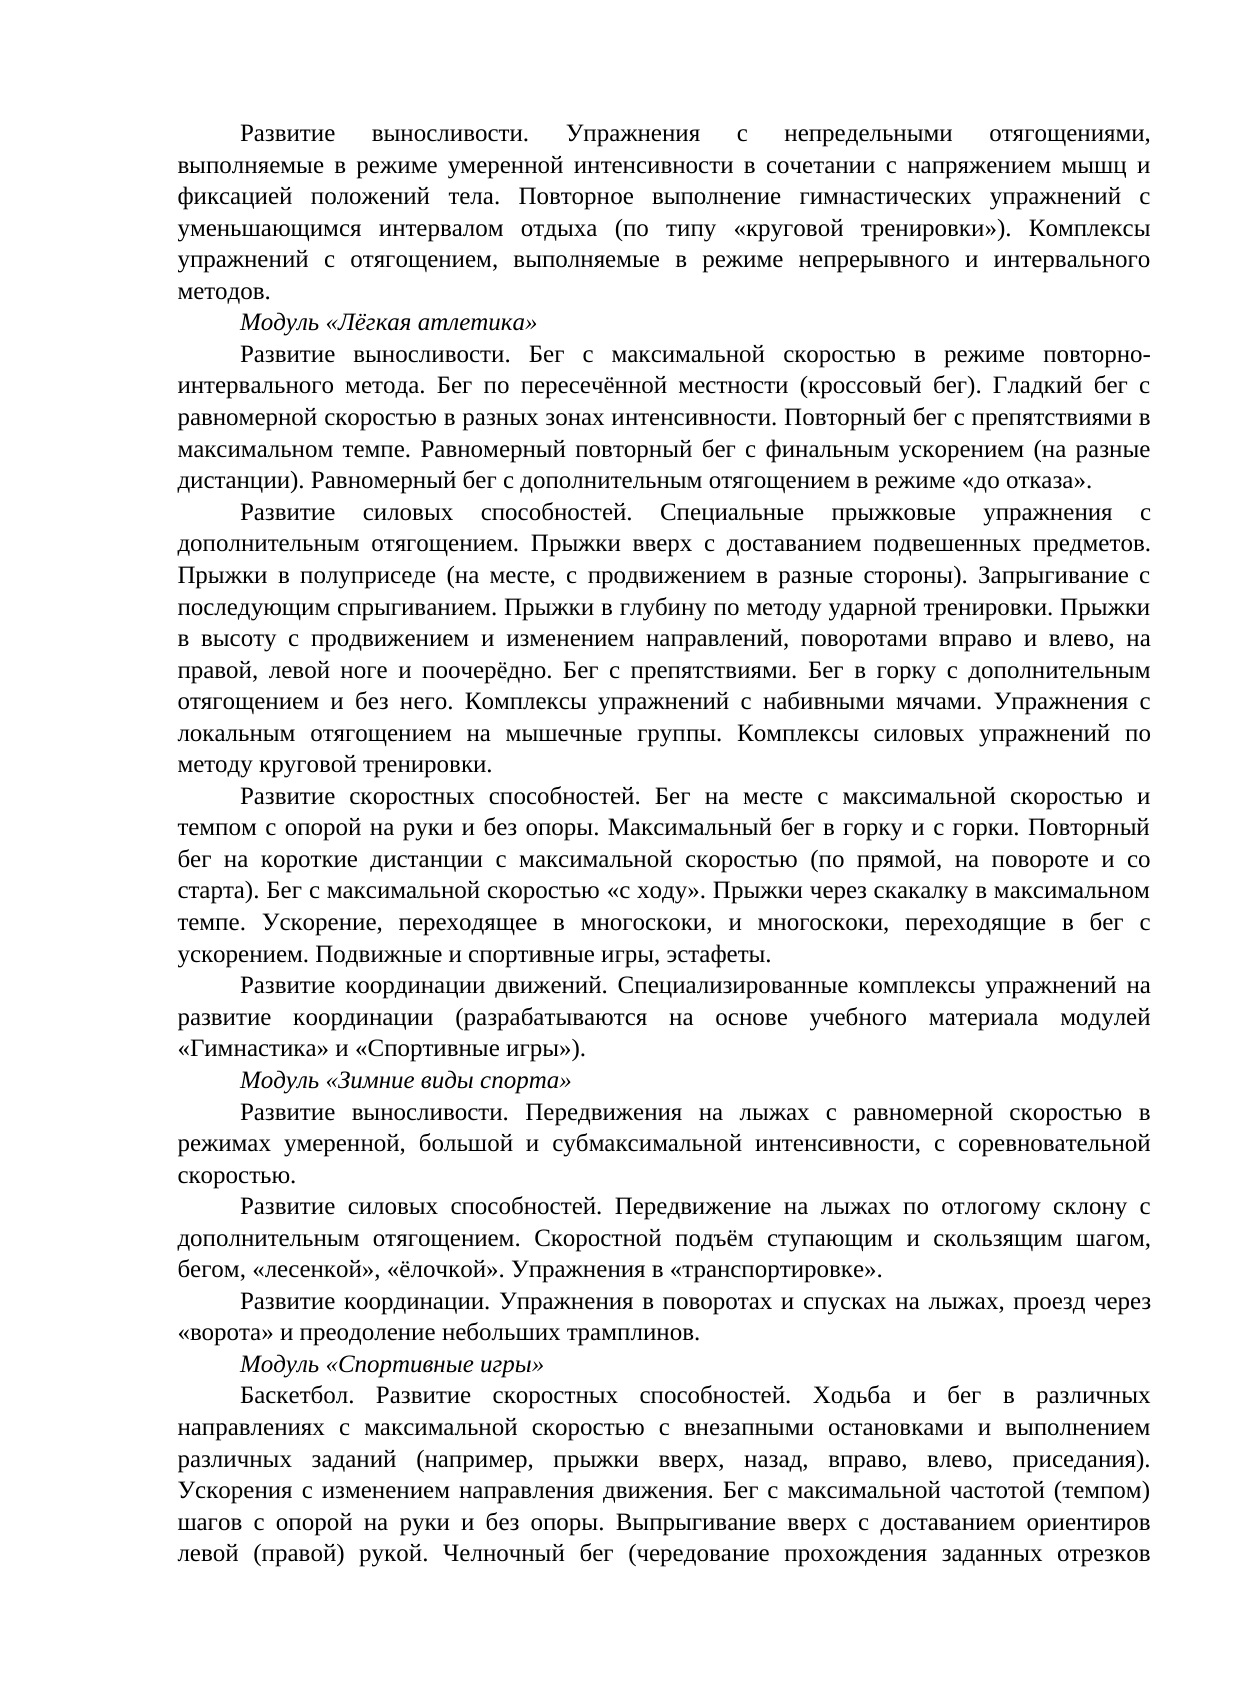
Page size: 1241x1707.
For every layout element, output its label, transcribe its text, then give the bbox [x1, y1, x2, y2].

text Модуль «Спортивные игры» [177, 1349, 1152, 1378]
text Развитие силовых способностей. Специальные прыжковые упражнения с дополнительным отягощением. Прыжки вверх с доставанием подвешенных предметов. Прыжки в полуприседе (на месте, с продвижением в разные стороны). Запрыгивание с последующим спрыгиванием. Прыжки в глубину по методу ударной тренировки. Прыжки в высоту с продвижением и изменением направлений, поворотами вправо и влево, на правой, левой ноге и поочерёдно. Бег с препятствиями. Бег в горку с дополнительным отягощением и без него. Комплексы упражнений с набивными мячами. Упражнения с локальным отягощением на мышечные группы. Комплексы силовых упражнений по методу круговой тренировки. [177, 497, 1152, 778]
text Модуль «Зимние виды спорта» [177, 1065, 1152, 1094]
text Развитие координации. Упражнения в поворотах и спусках на лыжах, проезд через «ворота» и преодоление небольших трамплинов. [177, 1286, 1152, 1346]
text Развитие выносливости. Упражнения с непредельными отягощениями, выполняемые в режиме умеренной интенсивности в сочетании с напряжением мышц и фиксацией положений тела. Повторное выполнение гимнастических упражнений с уменьшающимся интервалом отдыха (по типу «круговой тренировки»). Комплексы упражнений с отягощением, выполняемые в режиме непрерывного и интервального методов. [177, 118, 1152, 305]
text Развитие скоростных способностей. Бег на месте с максимальной скоростью и темпом с опорой на руки и без опоры. Максимальный бег в горку и с горки. Повторный бег на короткие дистанции с максимальной скоростью (по прямой, на повороте и со старта). Бег с максимальной скоростью «с ходу». Прыжки через скакалку в максимальном темпе. Ускорение, переходящее в многоскоки, и многоскоки, переходящие в бег с ускорением. Подвижные и спортивные игры, эстафеты. [177, 781, 1152, 967]
text Развитие силовых способностей. Передвижение на лыжах по отлогому склону с дополнительным отягощением. Скоростной подъём ступающим и скользящим шагом, бегом, «лесенкой», «ёлочкой». Упражнения в «транспортировке». [177, 1191, 1152, 1283]
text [177, 1381, 1152, 1567]
text Развитие выносливости. Передвижения на лыжах с равномерной скоростью в режимах умеренной, большой и субмаксимальной интенсивности, с соревновательной скоростью. [177, 1097, 1152, 1188]
text Развитие координации движений. Специализированные комплексы упражнений на развитие координации (разрабатываются на основе учебного материала модулей «Гимнастика» и «Спортивные игры»). [177, 970, 1152, 1062]
text Развитие выносливости. Бег с максимальной скоростью в режиме повторно-интервального метода. Бег по пересечённой местности (кроссовый бег). Гладкий бег с равномерной скоростью в разных зонах интенсивности. Повторный бег с препятствиями в максимальном темпе. Равномерный повторный бег с финальным ускорением (на разные дистанции). Равномерный бег с дополнительным отягощением в режиме «до отказа». [177, 339, 1152, 494]
text Модуль «Лёгкая атлетика» [177, 307, 1152, 336]
